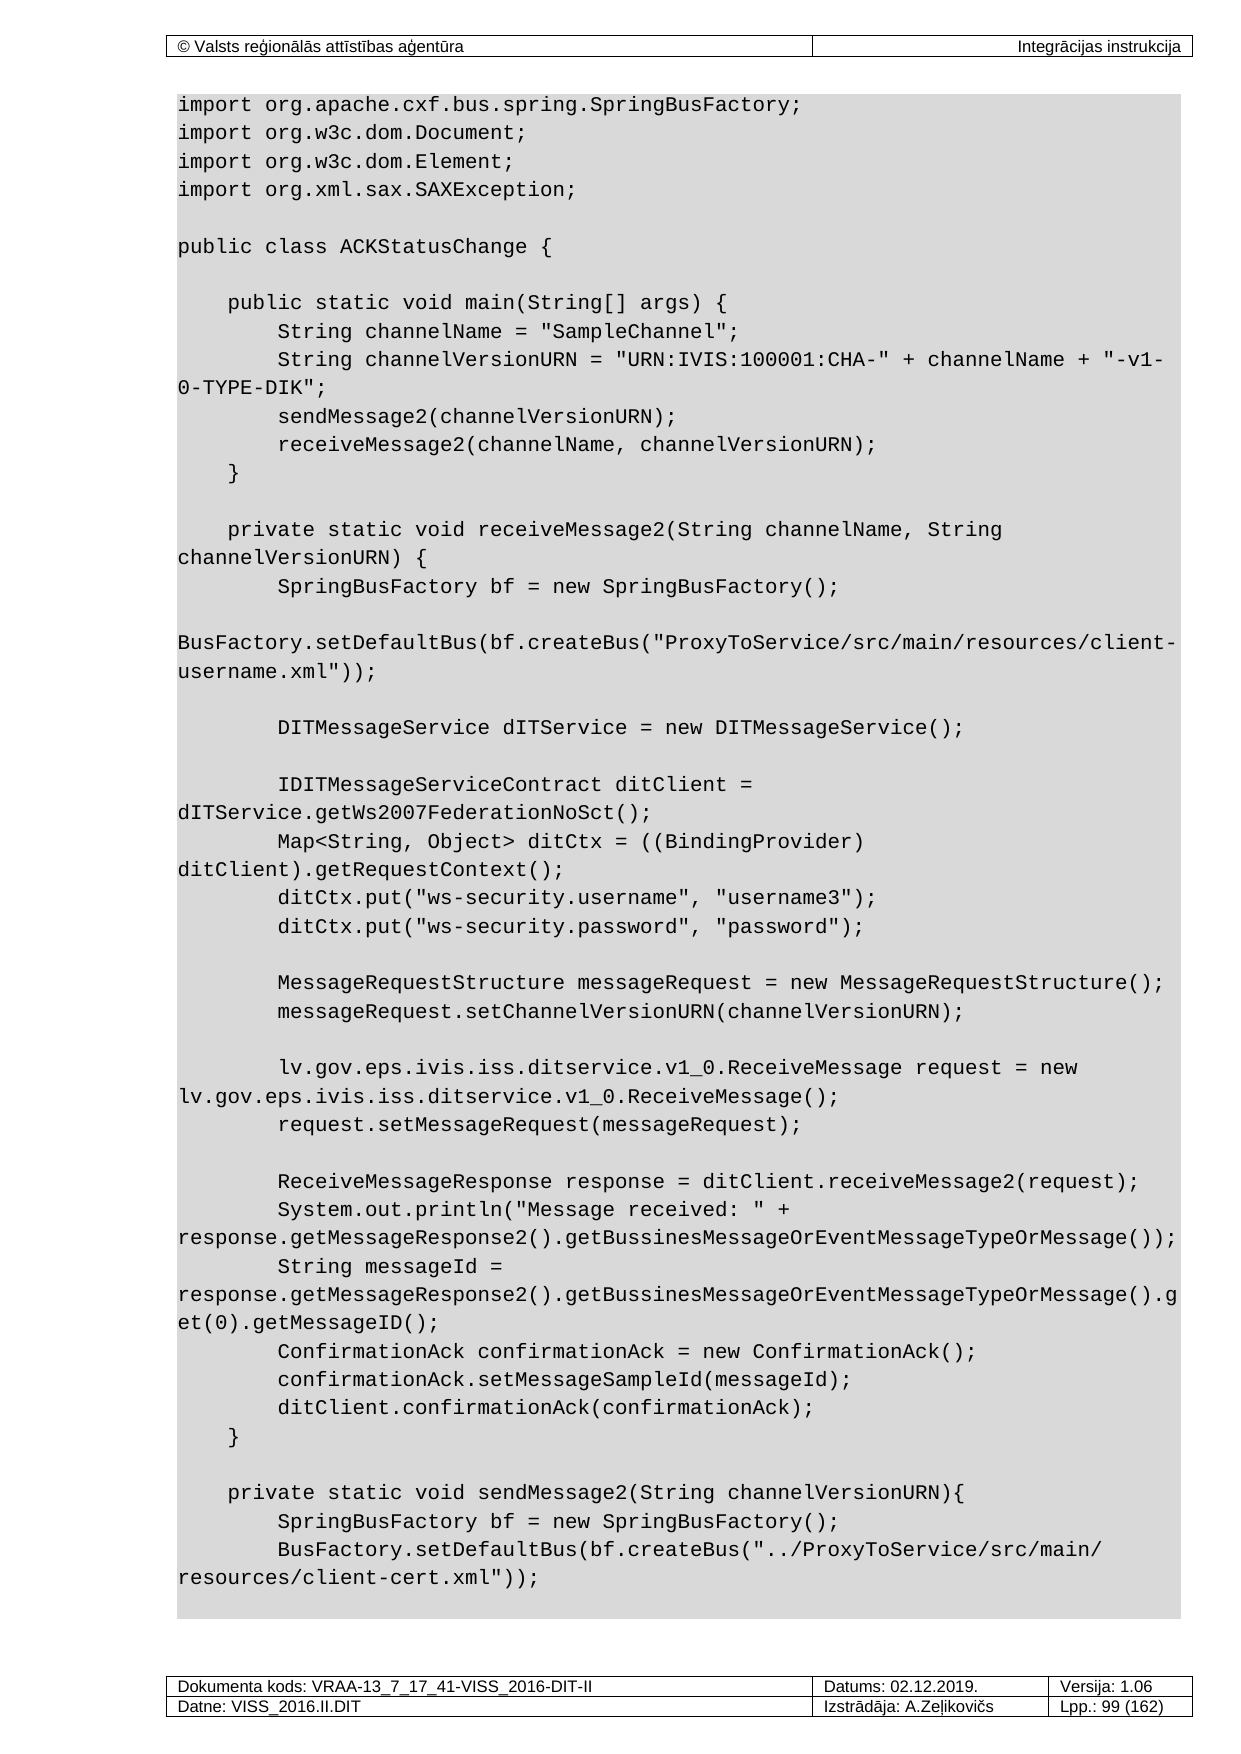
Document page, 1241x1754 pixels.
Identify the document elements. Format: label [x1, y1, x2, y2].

text [177, 94, 1181, 1619]
